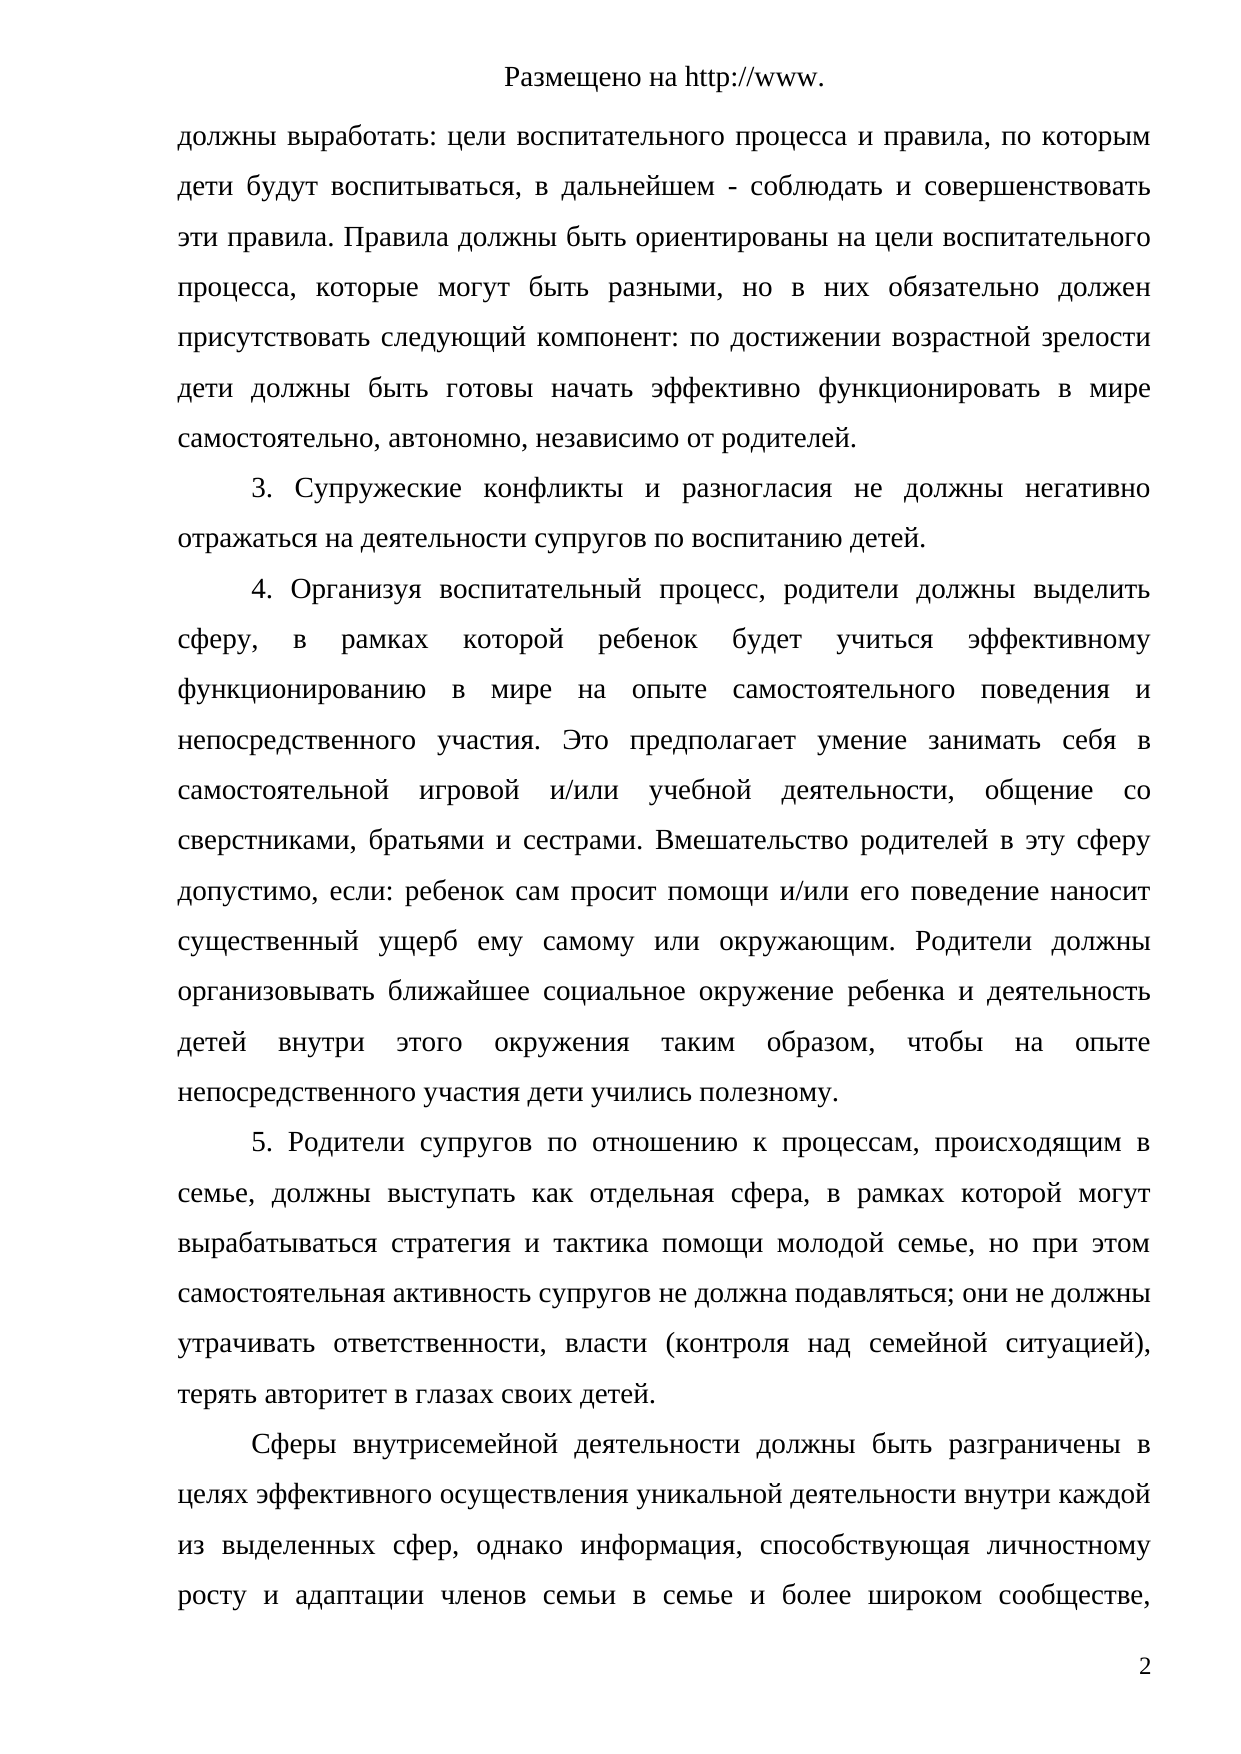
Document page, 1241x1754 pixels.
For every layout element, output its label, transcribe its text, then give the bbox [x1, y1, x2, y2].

text 5. Родители супругов по отношению к процессам, происходящим в семье, должны выступать как отдельная сфера, в рамках которой могут вырабатываться стратегия и тактика помощи молодой семье, но при этом самостоятельная активность супругов не должна подавляться; они не должны утрачивать ответственности, власти (контроля над семейной ситуацией), терять авторитет в глазах своих детей. [177, 1124, 1152, 1409]
text 4. Организуя воспитательный процесс, родители должны выделить сферу, в рамках которой ребенок будет учиться эффективному функционированию в мире на опыте самостоятельного поведения и непосредственного участия. Это предполагает умение занимать себя в самостоятельной игровой и/или учебной деятельности, общение со сверстниками, братьями и сестрами. Вмешательство родителей в эту сферу допустимо, если: ребенок сам просит помощи и/или его поведение наносит существенный ущерб ему самому или окружающим. Родители должны организовывать ближайшее социальное окружение ребенка и деятельность детей внутри этого окружения таким образом, чтобы на опыте непосредственного участия дети учились полезному. [177, 571, 1152, 1108]
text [177, 1426, 1152, 1611]
text 3. Супружеские конфликты и разногласия не должны негативно отражаться на деятельности супругов по воспитанию детей. [177, 470, 1152, 554]
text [177, 118, 1152, 453]
